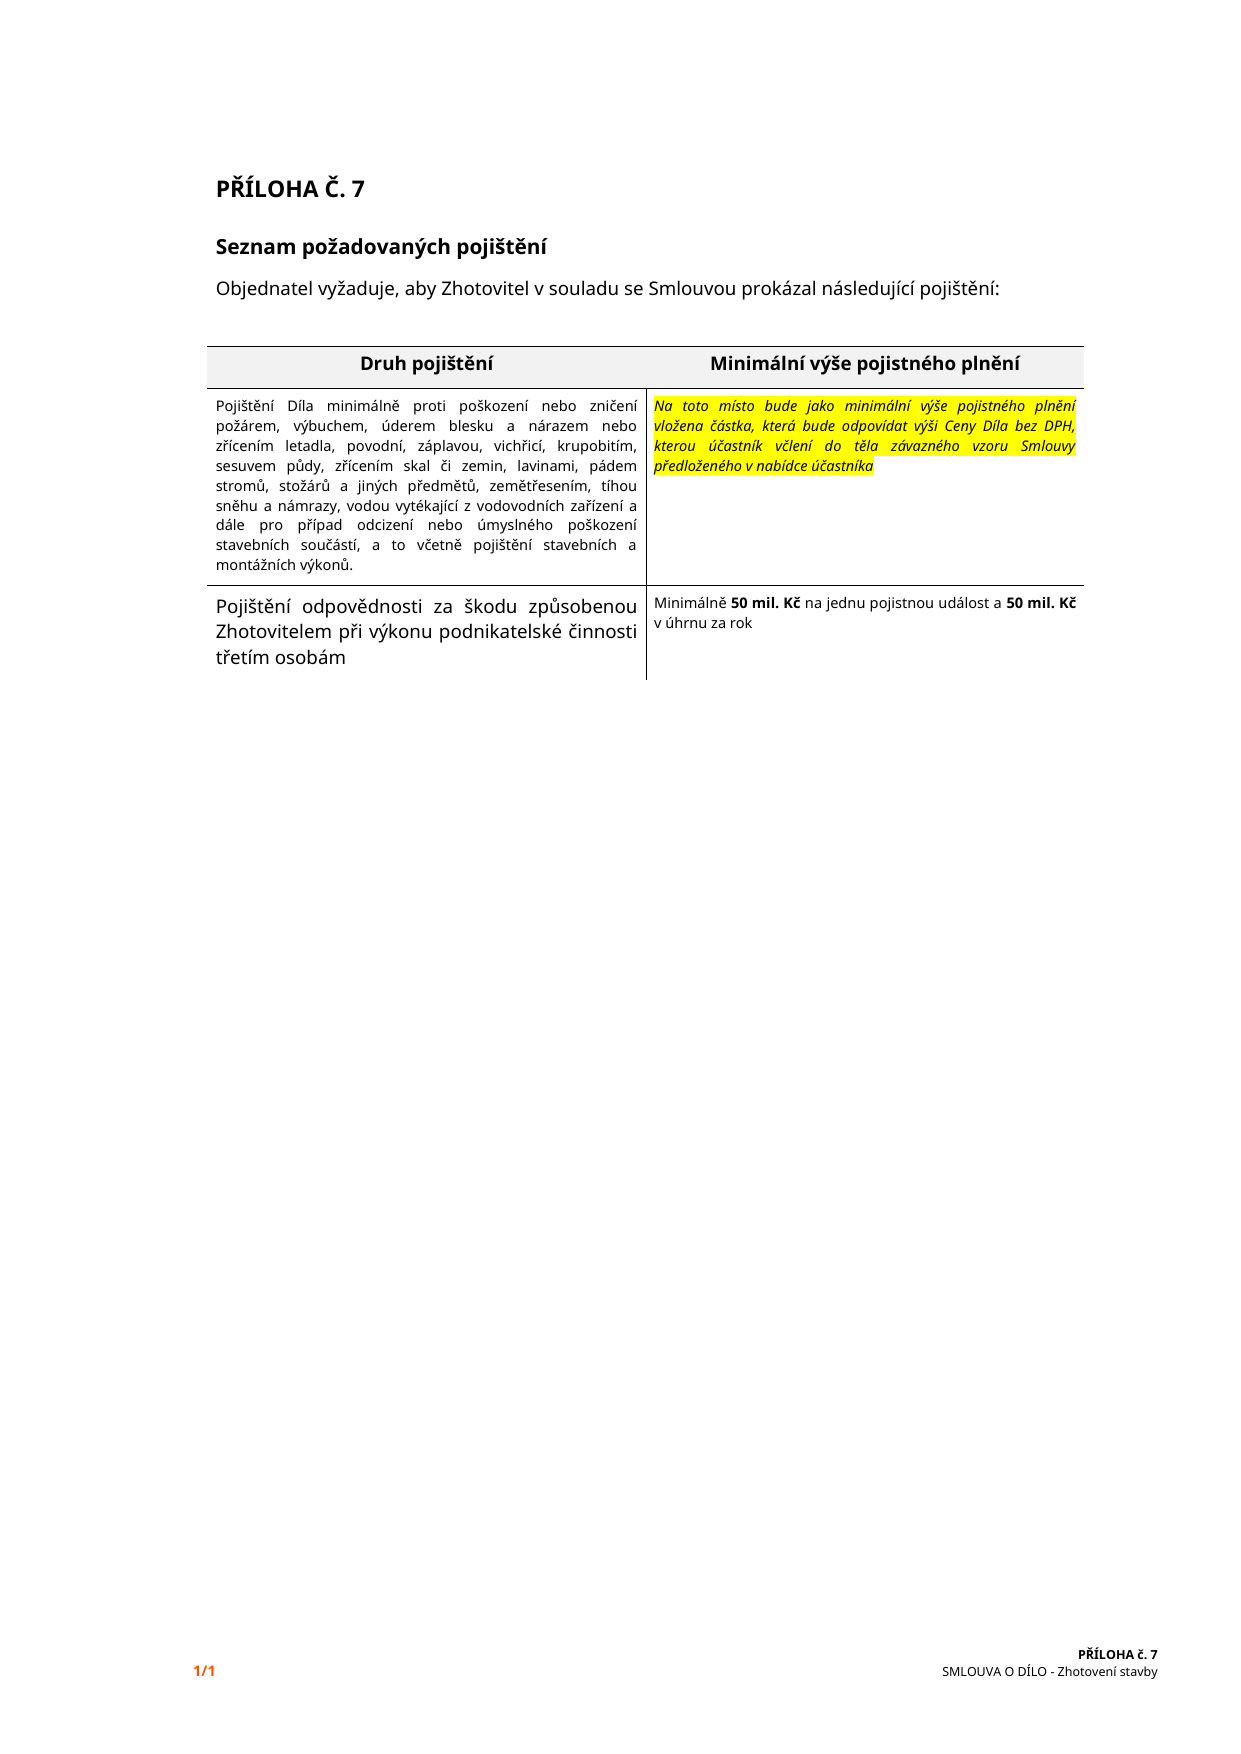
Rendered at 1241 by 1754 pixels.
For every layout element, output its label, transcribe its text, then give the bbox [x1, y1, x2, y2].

text Seznam požadovaných pojištění [216, 232, 1093, 260]
table_header Druh pojištění [207, 347, 646, 388]
table_cell Pojištění Díla minimálně proti poškození nebo zničení požárem, výbuchem, úderem blesku a nárazem nebo zřícením letadla, povodní, záplavou, vichřicí, krupobitím, sesuvem půdy, zřícením skal či zemin, lavinami, pádem stromů, stožárů a jiných předmětů, zemětřesením, tíhou sněhu a námrazy, vodou vytékající z vodovodních zařízení a dále pro případ odcizení nebo úmyslného poškození stavebních součástí, a to včetně pojištění stavebních a montážních výkonů. [207, 389, 646, 585]
table_cell Minimálně 50 mil. Kč na jednu pojistnou událost a 50 mil. Kč v úhrnu za rok [647, 586, 1084, 680]
text Objednatel vyžaduje, aby Zhotovitel v souladu se Smlouvou prokázal následující pojištění: [216, 276, 1093, 301]
table_cell Na toto místo bude jako minimální výše pojistného plnění vložena částka, která bude odpovídat výši Ceny Díla bez DPH, kterou účastník včlení do těla závazného vzoru Smlouvy předloženého v nabídce účastníka [647, 389, 1084, 585]
table_header Minimální výše pojistného plnění [646, 347, 1084, 388]
table_cell Pojištění odpovědnosti za škodu způsobenou Zhotovitelem při výkonu podnikatelské činnosti třetím osobám [207, 586, 646, 680]
text Příloha č. 7 [216, 172, 1093, 204]
